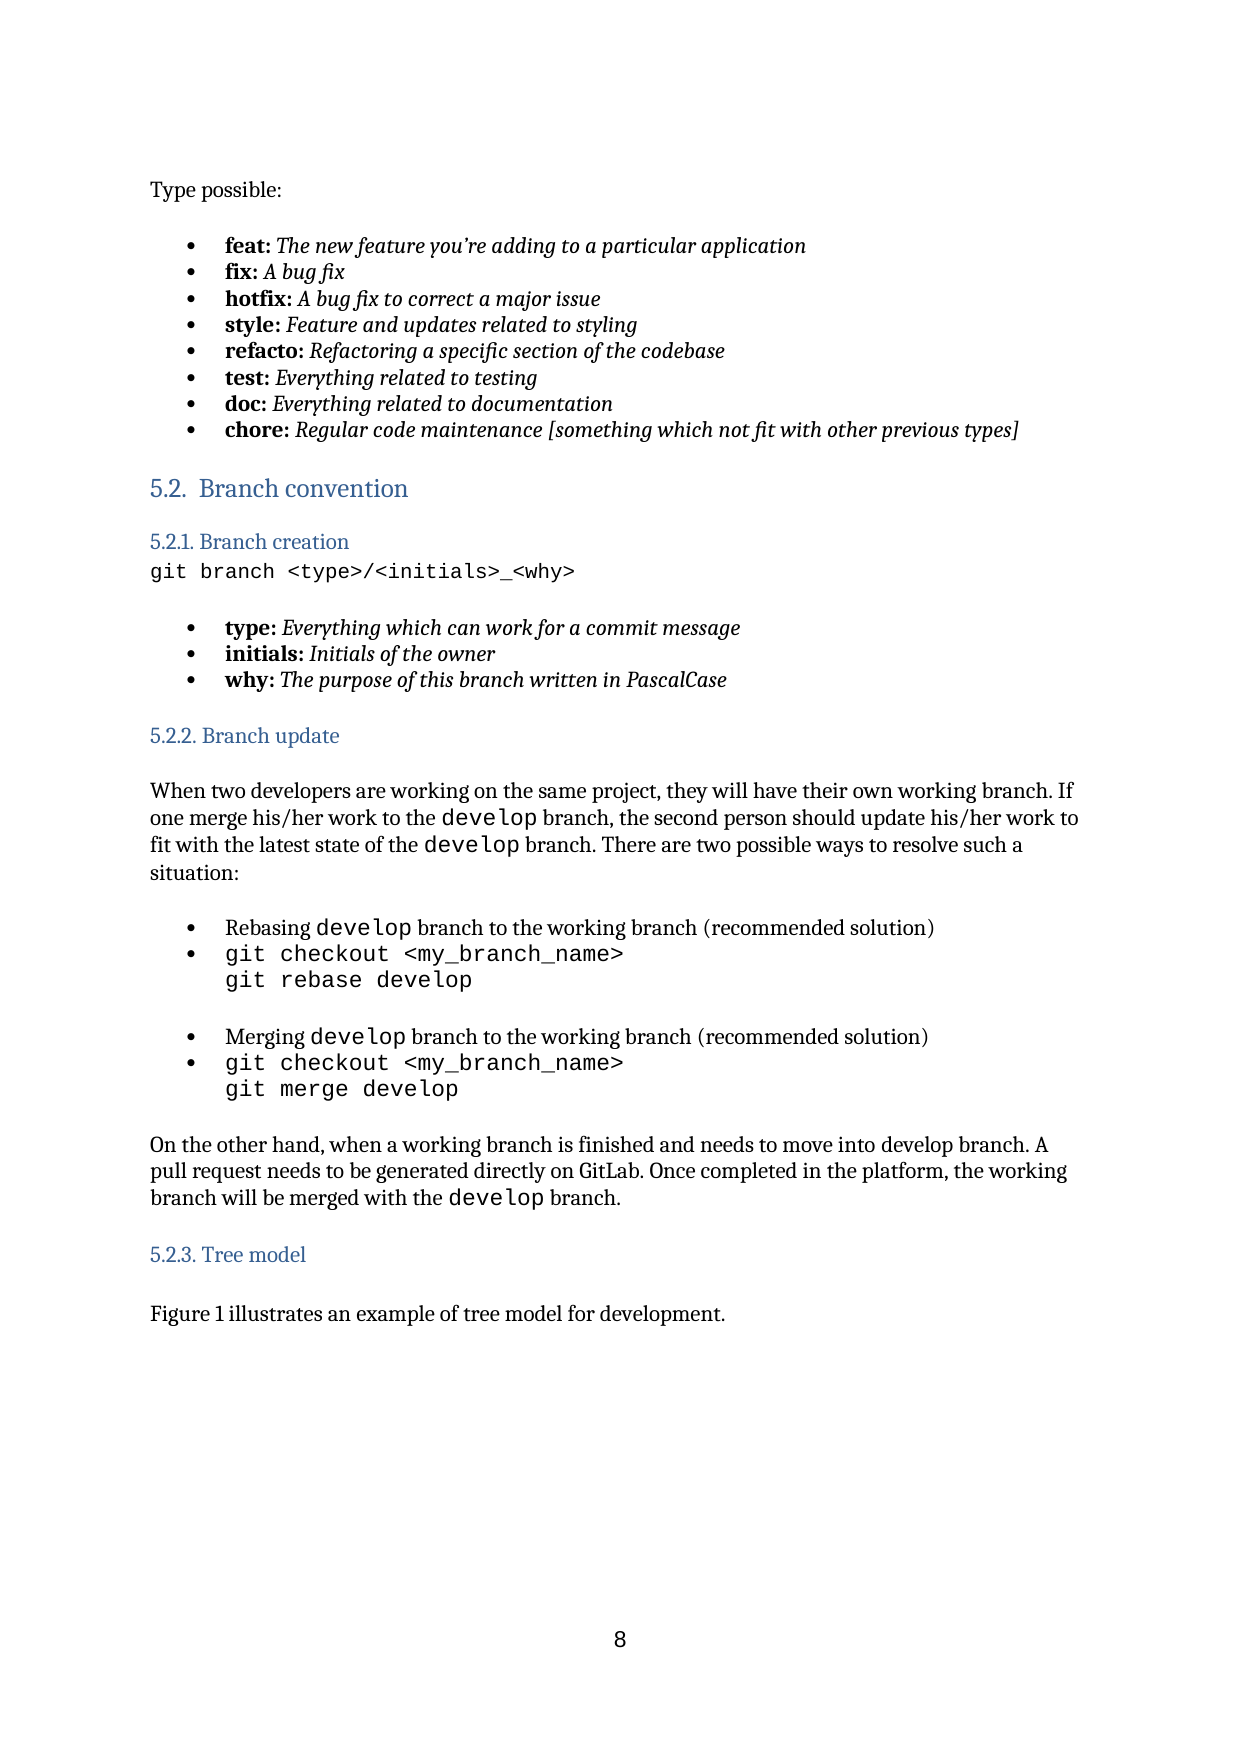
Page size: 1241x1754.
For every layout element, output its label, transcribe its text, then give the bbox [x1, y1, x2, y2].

text Type possible: [150, 177, 1090, 203]
list hotfix: A bug fix to correct a major issue [187, 285, 1090, 312]
text git merge develop [225, 1077, 1090, 1103]
subtitle 5.2.2. Branch update [150, 722, 1090, 749]
text Figure 1 illustrates an example of tree model for development. [150, 1300, 1090, 1327]
text On the other hand, when a working branch is finished and needs to move into develop branch. A pull request needs to be generated directly on GitLab. Once completed in the platform, the working branch will be merged with the develop branch. [150, 1132, 1090, 1212]
list style: Feature and updates related to styling [187, 312, 1090, 338]
list Rebasing develop branch to the working branch (recommended solution) [187, 915, 1090, 942]
list why: The purpose of this branch written in PascalCase [187, 667, 1090, 693]
list doc: Everything related to documentation [187, 391, 1090, 417]
text git rebase develop [225, 968, 1090, 994]
list refacto: Refactoring a specific section of the codebase [187, 338, 1090, 364]
list Merging develop branch to the working branch (recommended solution) [187, 1023, 1090, 1051]
list initials: Initials of the owner [187, 641, 1090, 667]
subtitle 5.2. Branch convention [150, 473, 1090, 504]
list git checkout <my_branch_name> [187, 942, 1090, 968]
list type: Everything which can work for a commit message [187, 614, 1090, 641]
subtitle 5.2.1. Branch creation [150, 529, 1090, 555]
text git branch <type>/<initials>_<why> [150, 561, 1090, 585]
text When two developers are working on the same project, they will have their own working branch. If one merge his/her work to the develop branch, the second person should update his/her work to fit with the latest state of the develop branch. There are two possible ways to resolve such a situation: [150, 778, 1090, 886]
list git checkout <my_branch_name> [187, 1051, 1090, 1077]
list chore: Regular code maintenance [something which not fit with other previous types] [187, 417, 1090, 443]
subtitle 5.2.3. Tree model [150, 1241, 1090, 1268]
list feat: The new feature you’re adding to a particular application [187, 233, 1090, 259]
list test: Everything related to testing [187, 364, 1090, 391]
list fix: A bug fix [187, 259, 1090, 285]
